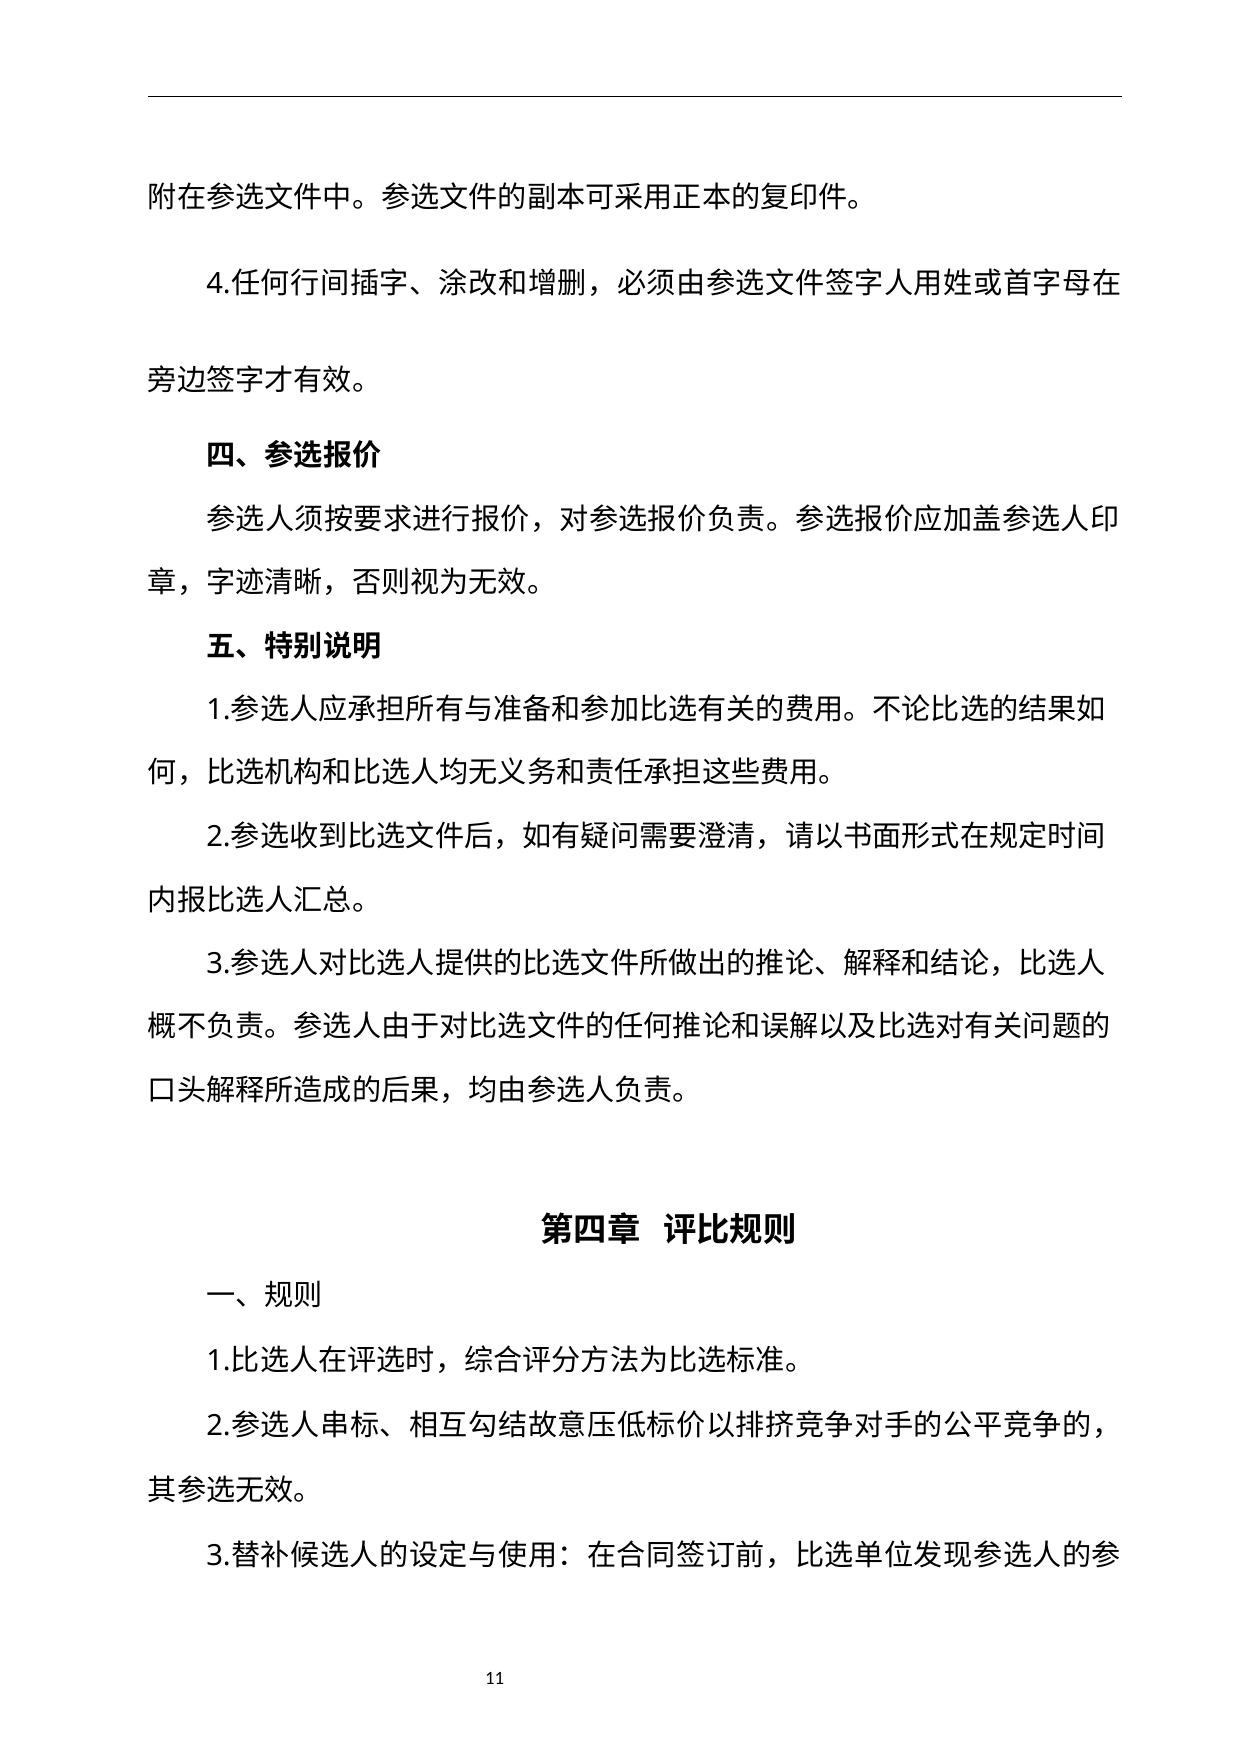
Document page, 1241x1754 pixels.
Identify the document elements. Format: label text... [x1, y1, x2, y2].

text 四、参选报价 [148, 432, 1122, 474]
text 2.参选人串标、相互勾结故意压低标价以排挤竞争对手的公平竞争的，其参选无效。 [148, 1390, 1122, 1520]
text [148, 1520, 1122, 1585]
text 五、特别说明 [148, 622, 1122, 664]
text 3.参选人对比选人提供的比选文件所做出的推论、解释和结论，比选人概不负责。参选人由于对比选文件的任何推论和误解以及比选对有关问题的口头解释所造成的后果，均由参选人负责。 [148, 939, 1122, 1109]
text 1.参选人应承担所有与准备和参加比选有关的费用。不论比选的结果如何，比选机构和比选人均无义务和责任承担这些费用。 [148, 686, 1122, 791]
text 参选人须按要求进行报价，对参选报价负责。参选报价应加盖参选人印章，字迹清晰，否则视为无效。 [148, 495, 1122, 601]
text 1.比选人在评选时，综合评分方法为比选标准。 [148, 1325, 1122, 1390]
text 一、规则 [148, 1260, 1122, 1325]
text 第四章 评比规则 [148, 1195, 1122, 1260]
text 2.参选收到比选文件后，如有疑问需要澄清，请以书面形式在规定时间内报比选人汇总。 [148, 812, 1122, 918]
text 4.任何行间插字、涂改和增删，必须由参选文件签字人用姓或首字母在旁边签字才有效。 [148, 248, 1122, 411]
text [148, 162, 1122, 227]
